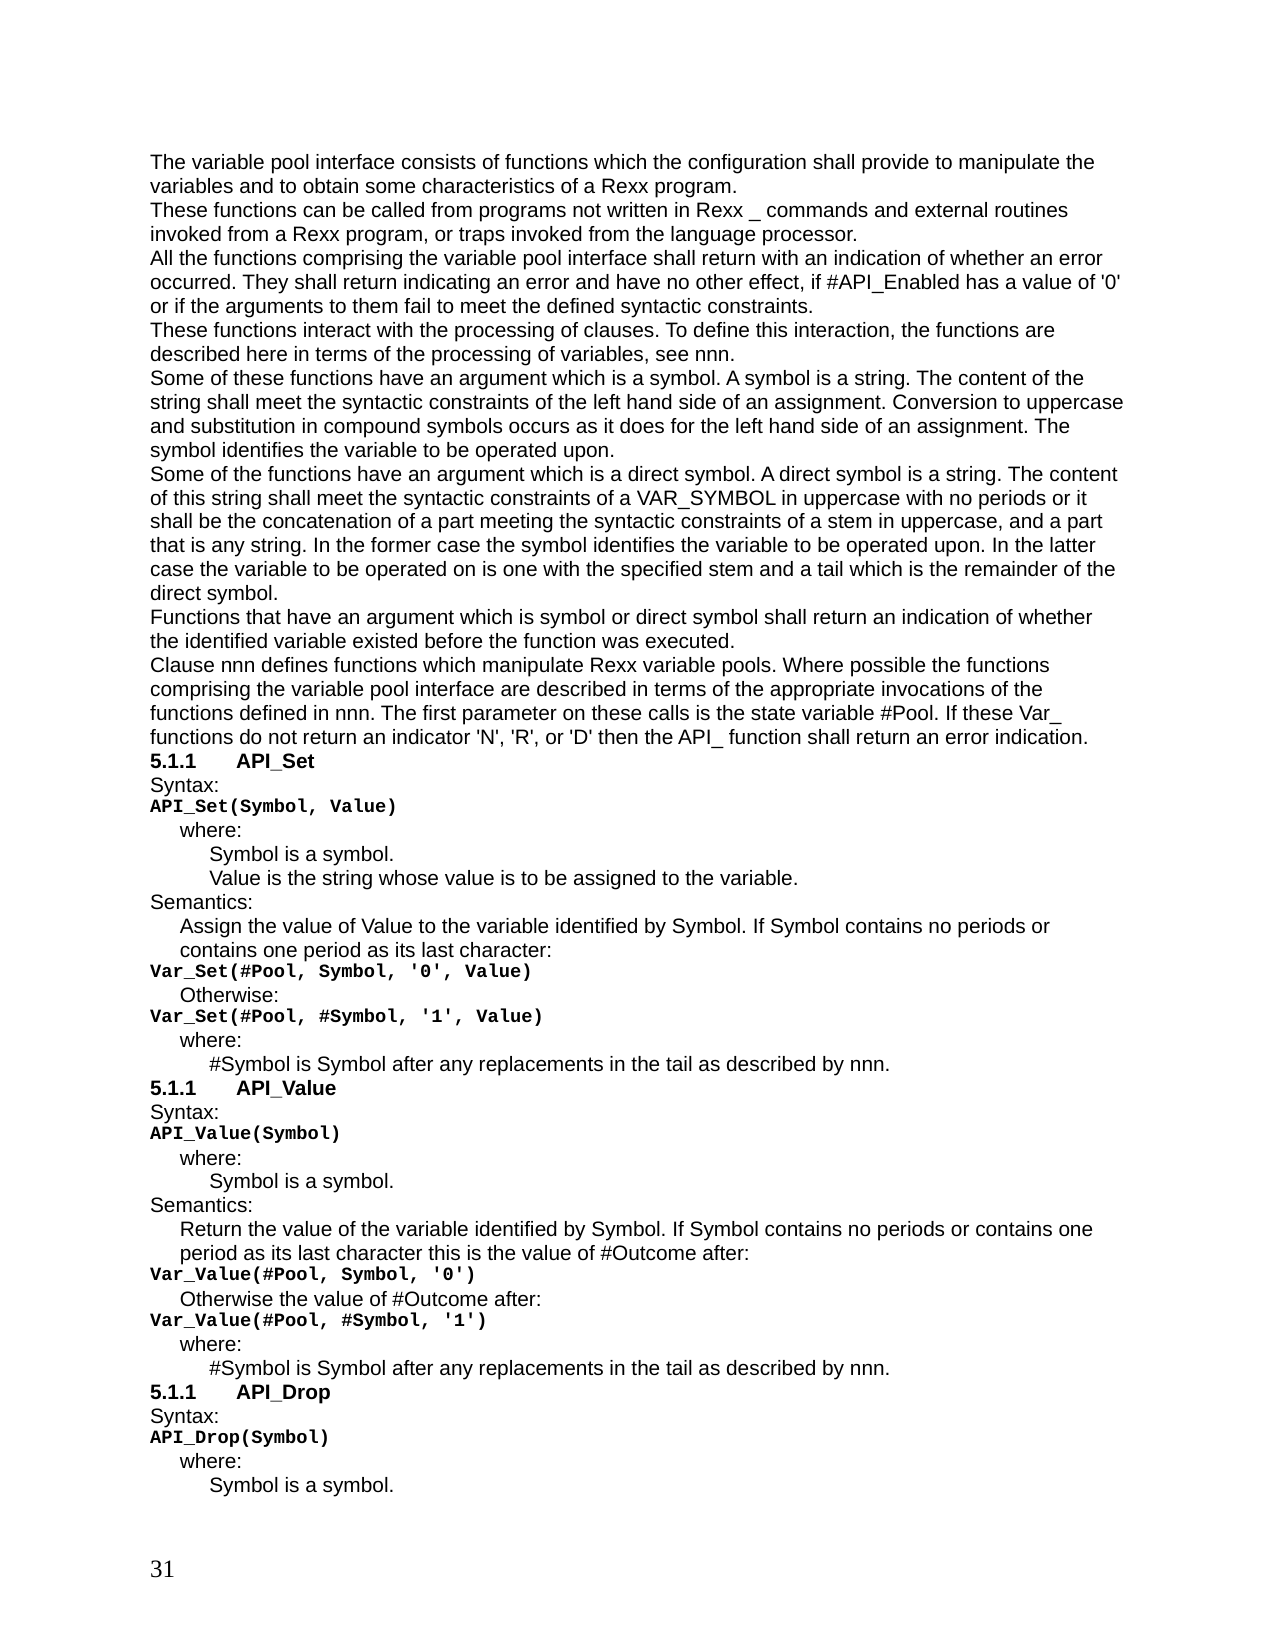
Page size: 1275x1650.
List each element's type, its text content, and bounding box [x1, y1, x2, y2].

text Var_Set(#Pool, Symbol, '0', Value) [150, 962, 1125, 983]
text where: [179, 1449, 1125, 1473]
text These functions interact with the processing of clauses. To define this interaction, the functions are described here in terms of the processing of variables, see nnn. [150, 318, 1125, 366]
text API_Drop(Symbol) [150, 1427, 1125, 1449]
text where: [179, 1145, 1125, 1169]
text API_Set(Symbol, Value) [150, 797, 1125, 818]
text Symbol is a symbol. [209, 1169, 1125, 1193]
text where: [179, 818, 1125, 842]
text Var_Value(#Pool, Symbol, '0') [150, 1265, 1125, 1286]
text Assign the value of Value to the variable identified by Symbol. If Symbol contains no periods or contains one period as its last character: [179, 914, 1125, 962]
list API_Value [150, 1076, 1125, 1100]
text Symbol is a symbol. [209, 1473, 1125, 1497]
text where: [179, 1028, 1125, 1052]
text Otherwise: [179, 983, 1125, 1007]
text Value is the string whose value is to be assigned to the variable. [209, 866, 1125, 890]
text #Symbol is Symbol after any replacements in the tail as described by nnn. [209, 1356, 1125, 1379]
text Some of the functions have an argument which is a direct symbol. A direct symbol is a string. The content of this string shall meet the syntactic constraints of a VAR_SYMBOL in uppercase with no periods or it shall be the concatenation of a part meeting the syntactic constraints of a stem in uppercase, and a part that is any string. In the former case the symbol identifies the variable to be operated upon. In the latter case the variable to be operated on is one with the specified stem and a tail which is the remainder of the direct symbol. [150, 461, 1125, 605]
text Syntax: [150, 1100, 1125, 1124]
text Var_Set(#Pool, #Symbol, '1', Value) [150, 1007, 1125, 1028]
text All the functions comprising the variable pool interface shall return with an indication of whether an error occurred. They shall return indicating an error and have no other effect, if #API_Enabled has a value of '0' or if the arguments to them fail to meet the defined syntactic constraints. [150, 246, 1125, 318]
text These functions can be called from programs not written in Rexx _ commands and external routines invoked from a Rexx program, or traps invoked from the language processor. [150, 198, 1125, 246]
text Return the value of the variable identified by Symbol. If Symbol contains no periods or contains one period as its last character this is the value of #Outcome after: [179, 1217, 1125, 1265]
text where: [179, 1332, 1125, 1356]
text Some of these functions have an argument which is a symbol. A symbol is a string. The content of the string shall meet the syntactic constraints of the left hand side of an assignment. Conversion to uppercase and substitution in compound symbols occurs as it does for the left hand side of an assignment. The symbol identifies the variable to be operated upon. [150, 366, 1125, 461]
text Syntax: [150, 773, 1125, 797]
list API_Set [150, 749, 1125, 773]
text #Symbol is Symbol after any replacements in the tail as described by nnn. [209, 1052, 1125, 1076]
text Var_Value(#Pool, #Symbol, '1') [150, 1310, 1125, 1332]
text API_Value(Symbol) [150, 1124, 1125, 1145]
text Symbol is a symbol. [209, 842, 1125, 866]
text Semantics: [150, 1193, 1125, 1217]
text Semantics: [150, 890, 1125, 914]
text Otherwise the value of #Outcome after: [179, 1286, 1125, 1310]
text Functions that have an argument which is symbol or direct symbol shall return an indication of whether the identified variable existed before the function was executed. [150, 605, 1125, 653]
text Clause nnn defines functions which manipulate Rexx variable pools. Where possible the functions comprising the variable pool interface are described in terms of the appropriate invocations of the functions defined in nnn. The first parameter on these calls is the state variable #Pool. If these Var_ functions do not return an indicator 'N', 'R', or 'D' then the API_ function shall return an error indication. [150, 653, 1125, 749]
text The variable pool interface consists of functions which the configuration shall provide to manipulate the variables and to obtain some characteristics of a Rexx program. [150, 150, 1125, 198]
text Syntax: [150, 1403, 1125, 1427]
list API_Drop [150, 1379, 1125, 1403]
